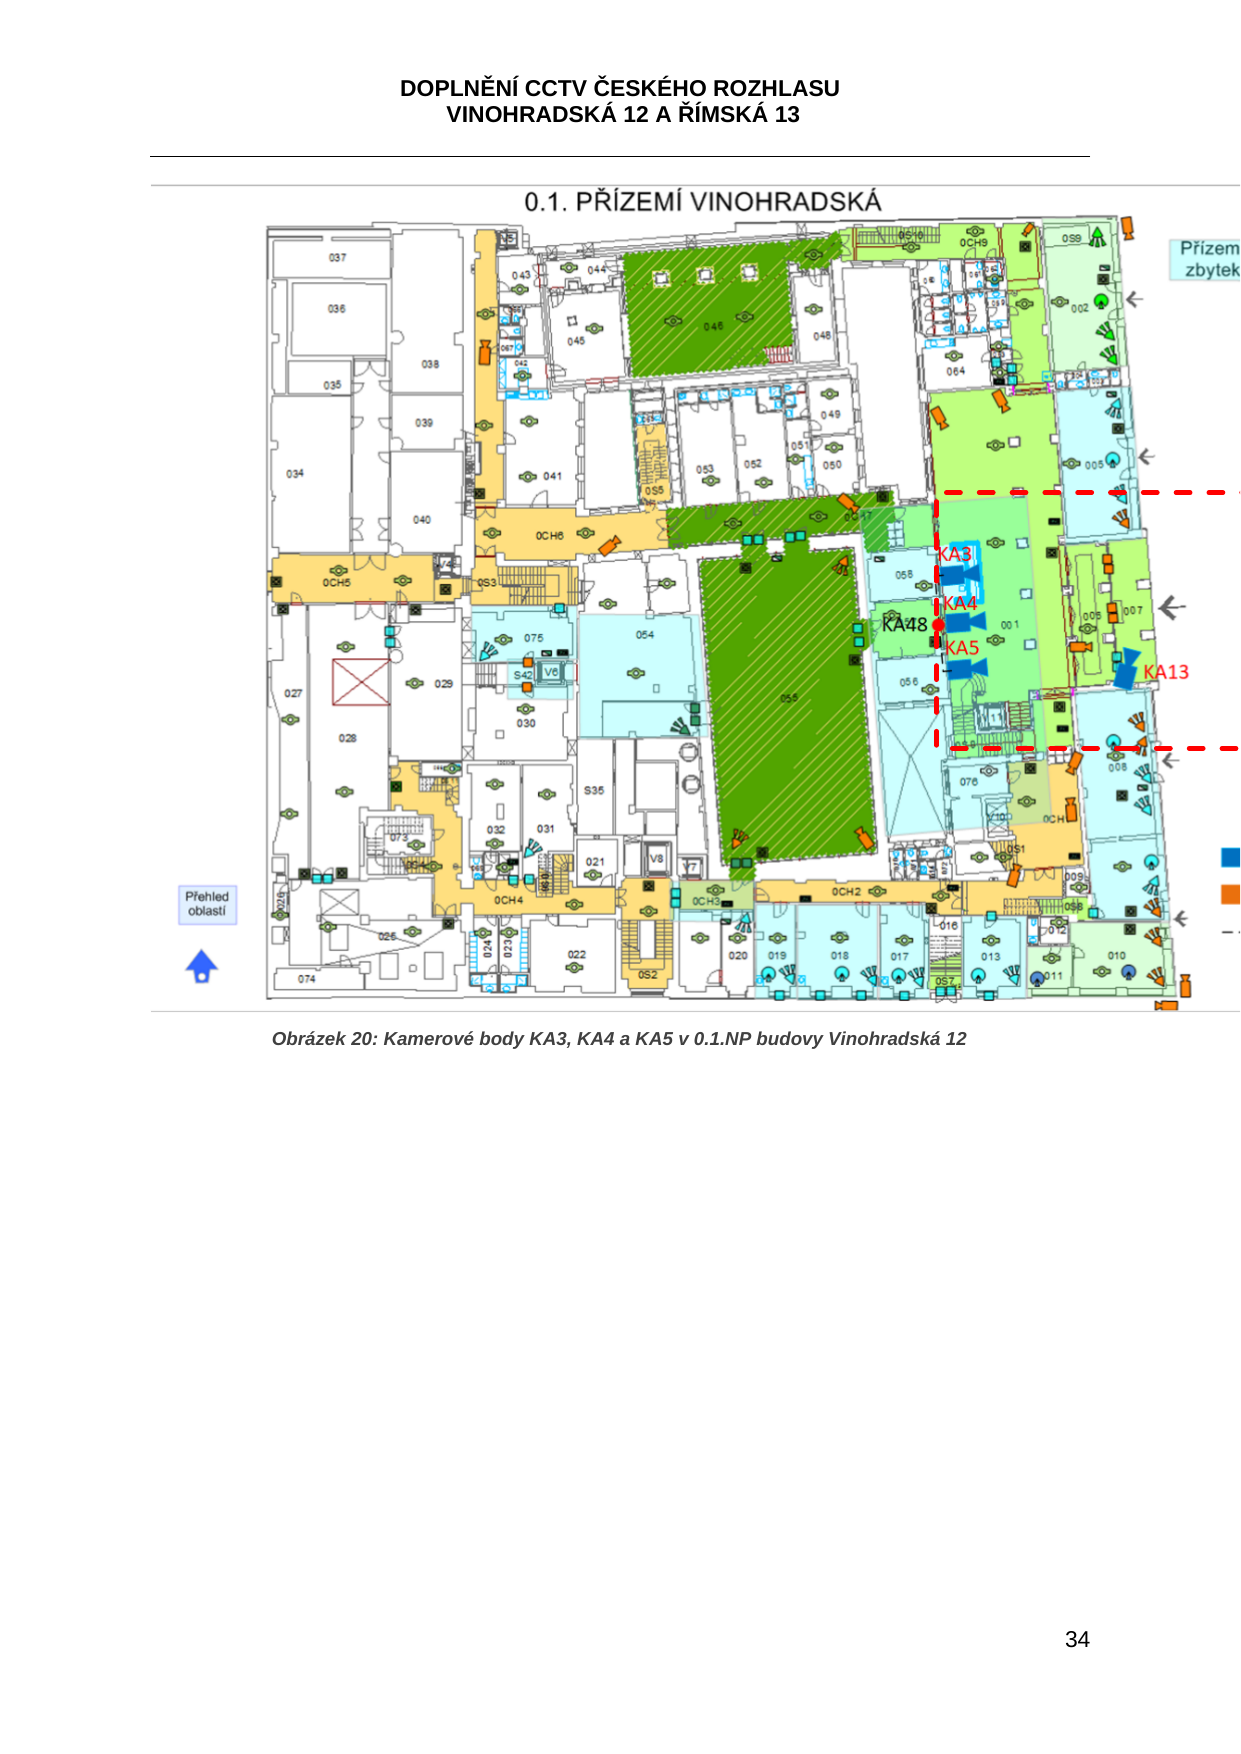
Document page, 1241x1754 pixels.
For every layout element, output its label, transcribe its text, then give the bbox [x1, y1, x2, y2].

picture [150, 183, 1241, 1013]
text Obrázek 20: Kamerové body KA3, KA4 a KA5 v 0.1.NP budovy Vinohradská 12 [150, 1028, 1090, 1049]
